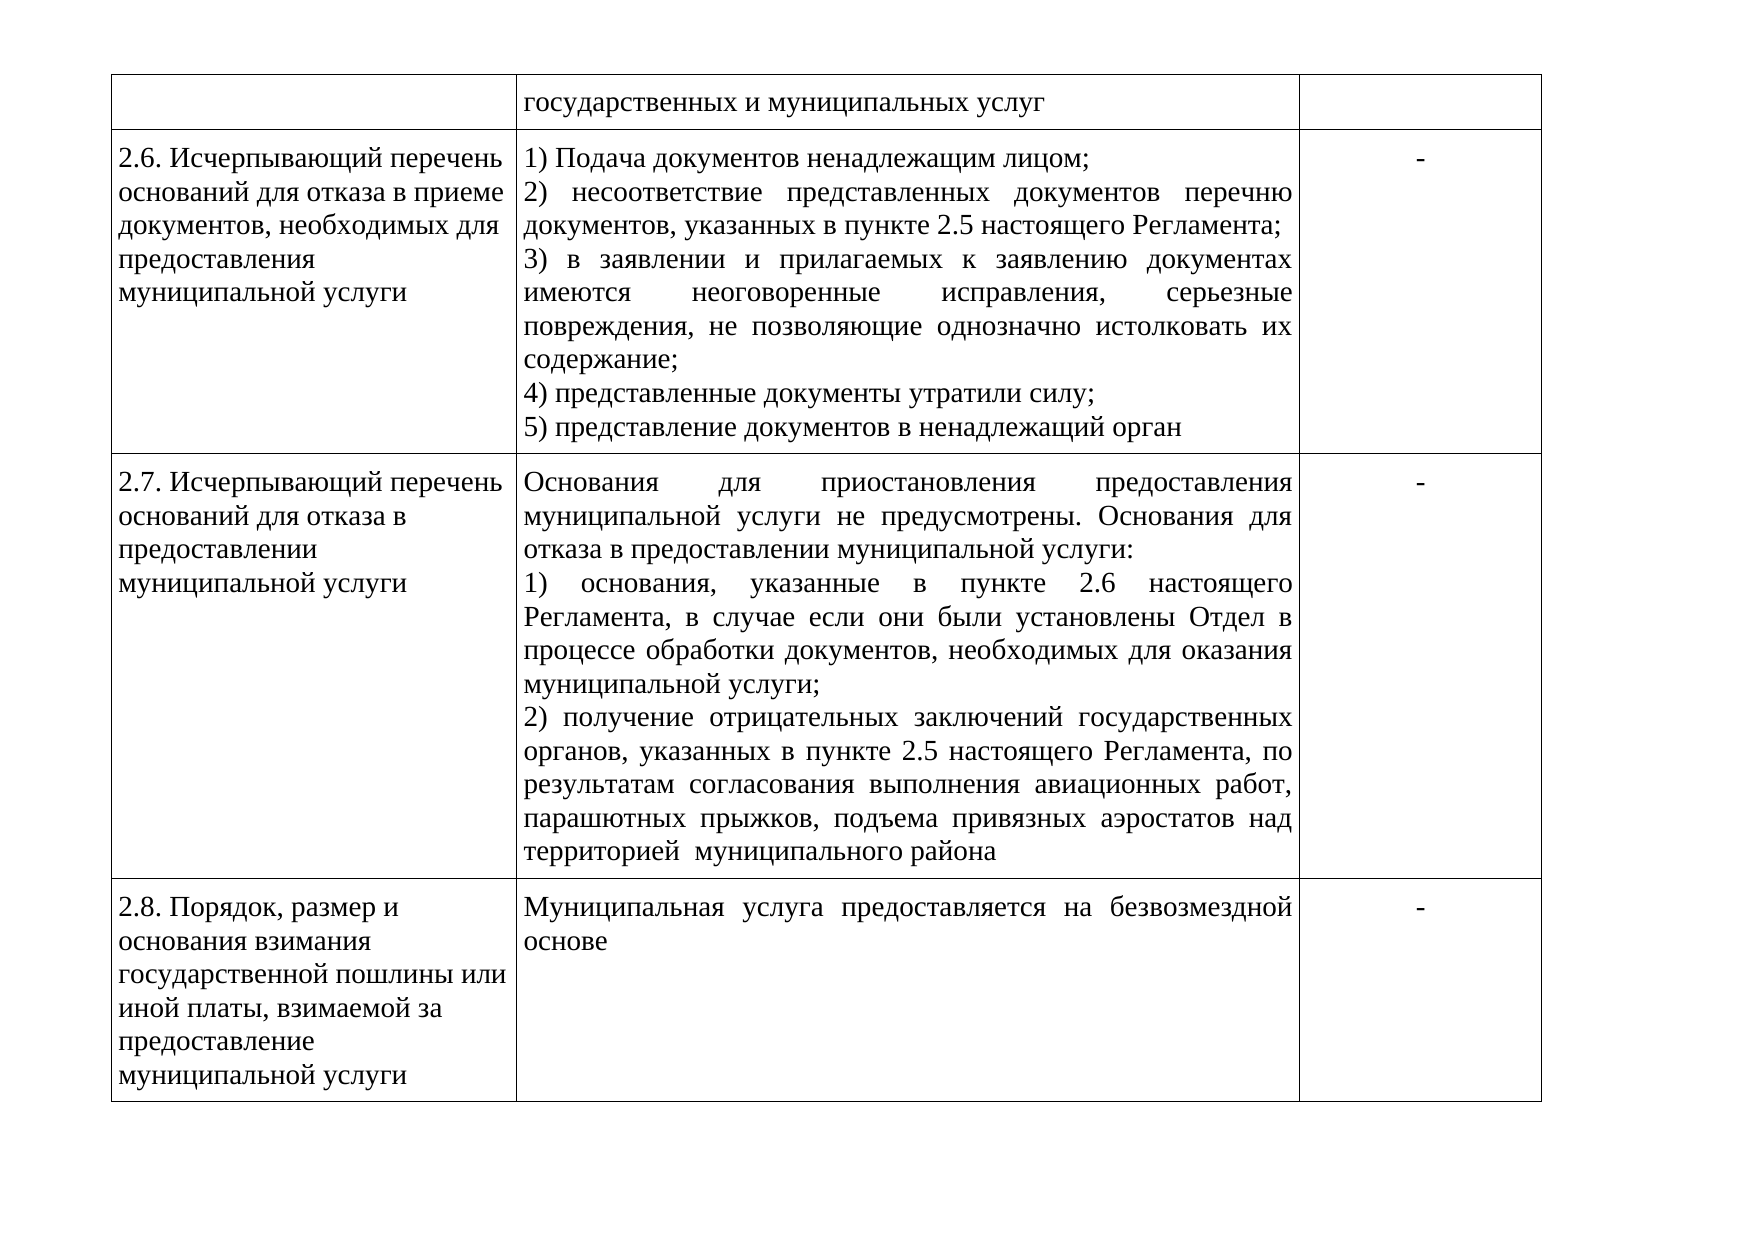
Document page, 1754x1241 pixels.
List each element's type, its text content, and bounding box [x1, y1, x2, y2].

table_cell 1) Подача документов ненадлежащим лицом; 2) несоответствие представленных документов перечню документов, указанных в пункте 2.5 настоящего Регламента; 3) в заявлении и прилагаемых к заявлению документах имеются неоговоренные исправления, серьезные повреждения, не позволяющие однозначно истолковать их содержание; 4) представленные документы утратили силу; 5) представление документов в ненадлежащий орган [517, 130, 1299, 453]
table_cell - [1300, 130, 1541, 453]
table_cell - [1300, 879, 1541, 1101]
table_cell Основания для приостановления предоставления муниципальной услуги не предусмотрены. Основания для отказа в предоставлении муниципальной услуги: 1) основания, указанные в пункте 2.6 настоящего Регламента, в случае если они были установлены Отдел в процессе обработки документов, необходимых для оказания муниципальной услуги; 2) получение отрицательных заключений государственных органов, указанных в пункте 2.5 настоящего Регламента, по результатам согласования выполнения авиационных работ, парашютных прыжков, подъема привязных аэростатов над территорией муниципального района [517, 454, 1299, 878]
table_cell [1300, 75, 1541, 129]
table_cell [112, 75, 516, 129]
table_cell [517, 75, 1299, 129]
table_cell - [1300, 454, 1541, 878]
table_cell 2.7. Исчерпывающий перечень оснований для отказа в предоставлении муниципальной услуги [112, 454, 516, 878]
table_cell Муниципальная услуга предоставляется на безвозмездной основе [517, 879, 1299, 1101]
table_cell 2.8. Порядок, размер и основания взимания государственной пошлины или иной платы, взимаемой за предоставление муниципальной услуги [112, 879, 516, 1101]
table_cell 2.6. Исчерпывающий перечень оснований для отказа в приеме документов, необходимых для предоставления муниципальной услуги [112, 130, 516, 453]
